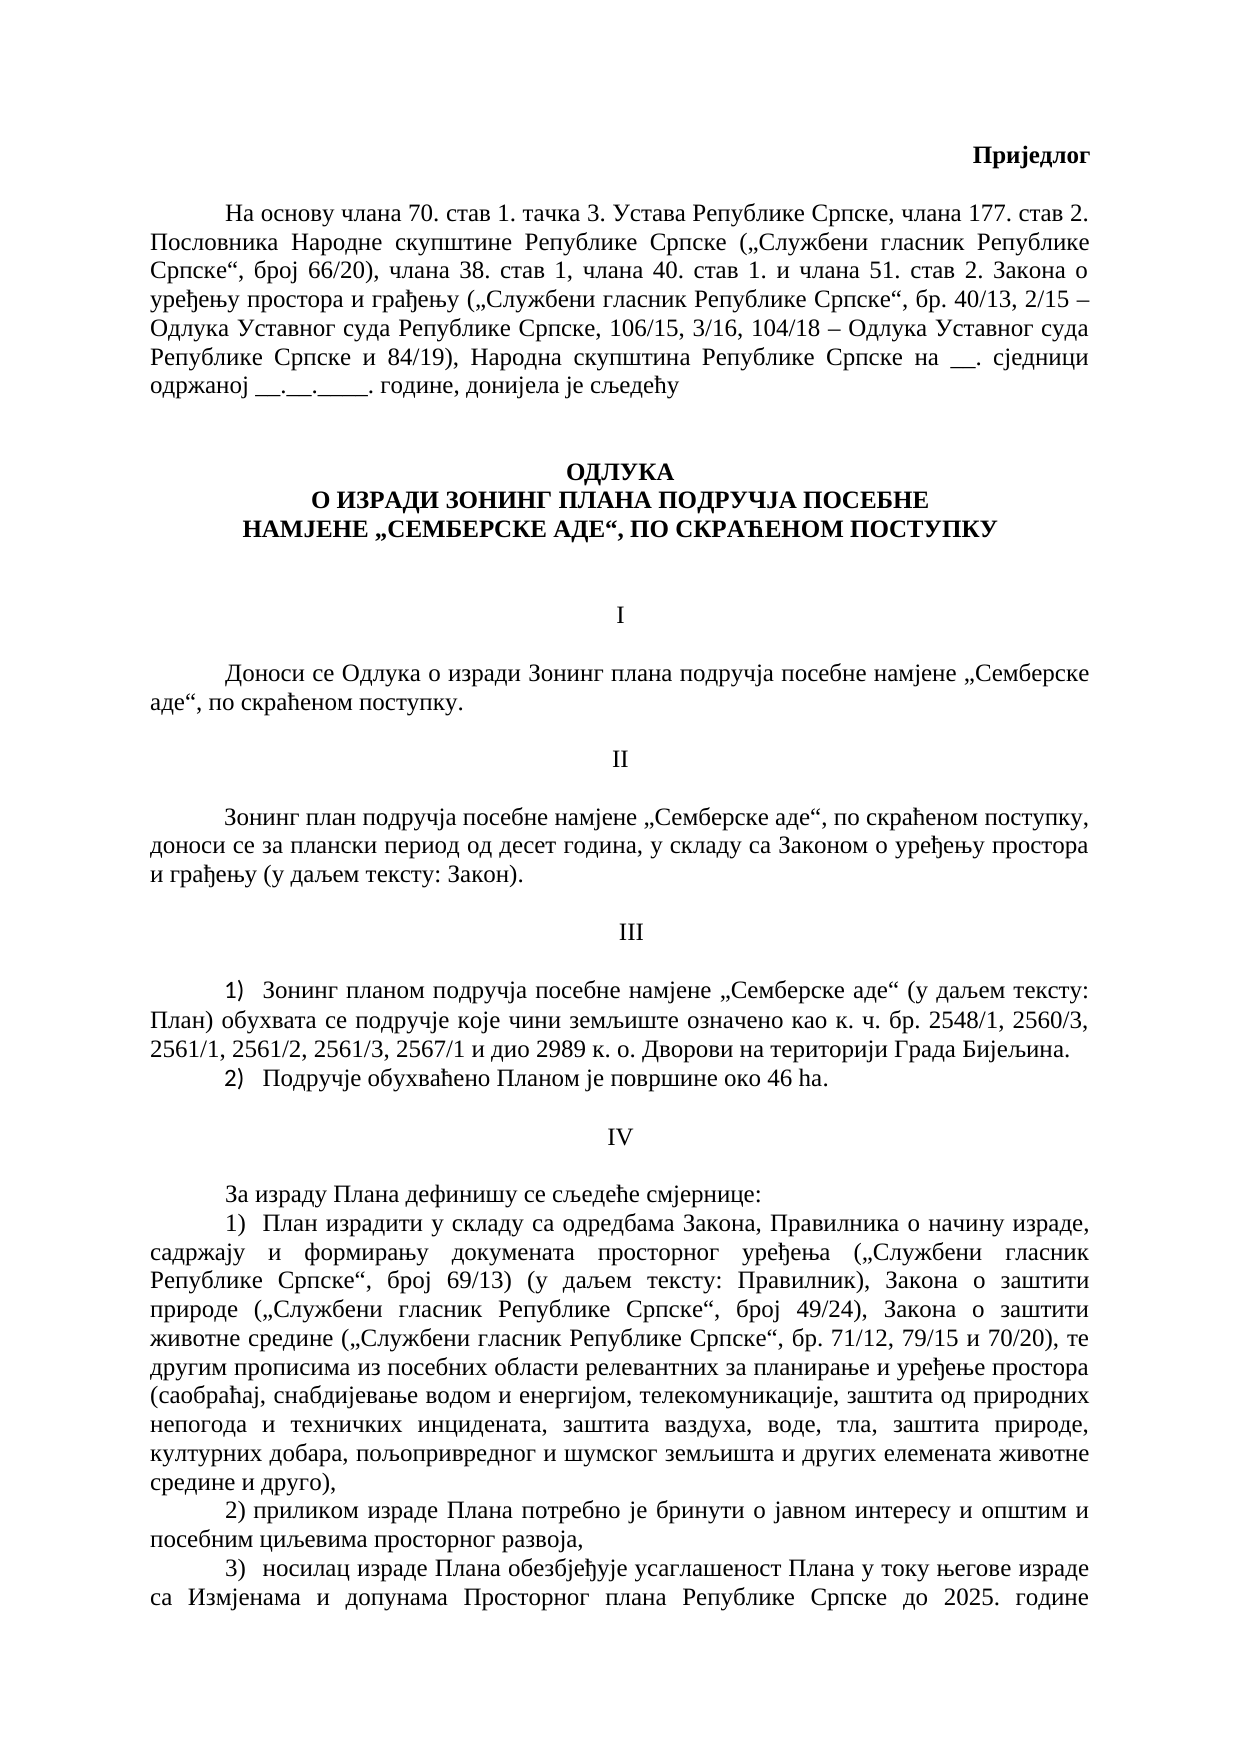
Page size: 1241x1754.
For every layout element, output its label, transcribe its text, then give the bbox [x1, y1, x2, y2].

list Зонинг планом подручја посебне намјене „Семберске аде“ (у даљем тексту: План) обухвата се подручје које чини земљиште означено као к. ч. бр. 2548/1, 2560/3, 2561/1, 2561/2, 2561/3, 2567/1 и дио 2989 к. о. Дворови на територији Града Бијељина. [150, 974, 1090, 1062]
text НАМЈЕНЕ „СЕМБЕРСКЕ АДЕ“, ПО СКРАЋЕНОМ ПОСТУПКУ [150, 514, 1090, 543]
list Подручје обухваћено Планом је површине око 46 ha. [150, 1062, 1090, 1093]
text О ИЗРАДИ ЗОНИНГ ПЛАНА ПОДРУЧЈА ПОСЕБНЕ [150, 486, 1090, 514]
text Доноси се Одлука о изради Зонинг плана подручја посебне намјене „Семберске аде“, по скраћеном поступку. [150, 658, 1090, 716]
list приликом израде Плана потребно је бринути о јавном интересу и општим и посебним циљевима просторног развоја, [150, 1495, 1090, 1553]
text IV [150, 1122, 1090, 1150]
text II [150, 744, 1090, 773]
text ОДЛУКА [150, 457, 1090, 486]
text III [525, 917, 1090, 946]
text Зонинг план подручја посебне намјене „Семберске аде“, по скраћеном поступку, доноси се за плански период од десет година, у складу са Законом о уређењу простора и грађењу (у даљем тексту: Закон). [150, 802, 1090, 888]
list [150, 1553, 1090, 1610]
text I [150, 601, 1090, 629]
list План израдити у складу са одредбама Закона, Правилника о начину израде, садржају и формирању докумената просторног уређења („Службени гласник Републике Српске“, број 69/13) (у даљем тексту: Правилник), Закона о заштити природе („Службени гласник Републике Српске“, број 49/24), Закона о заштити животне средине („Службени гласник Републике Српске“, бр. 71/12, 79/15 и 70/20), те другим прописима из посебних области релевантних за планирање и уређење простора (саобраћај, снабдијевање водом и енергијом, телекомуникације, заштита од природних непогода и техничких инцидената, заштита ваздуха, воде, тла, заштита природе, културних добара, пољопривредног и шумског земљишта и других елемената животне средине и друго), [150, 1208, 1090, 1495]
text Приједлог [150, 141, 1090, 169]
text За израду Плана дефинишу се сљедеће смјернице: [150, 1179, 1090, 1208]
text На основу члана 70. став 1. тачка 3. Уставa Републике Српске, члана 177. став 2. Пословникa Народне скупштине Републике Српске („Службени гласник Републике Српске“, број 66/20), члана 38. став 1, члана 40. став 1. и члана 51. став 2. Закона о уређењу простора и грађењу („Службени гласник Републике Српске“, бр. 40/13, 2/15 – Одлука Уставног суда Републике Српске, 106/15, 3/16, 104/18 – Одлука Уставног суда Републике Српске и 84/19), Народна скупштина Републике Српске на __. сједници одржаној __.__.____. године, донијела је сљедећу [150, 198, 1090, 399]
